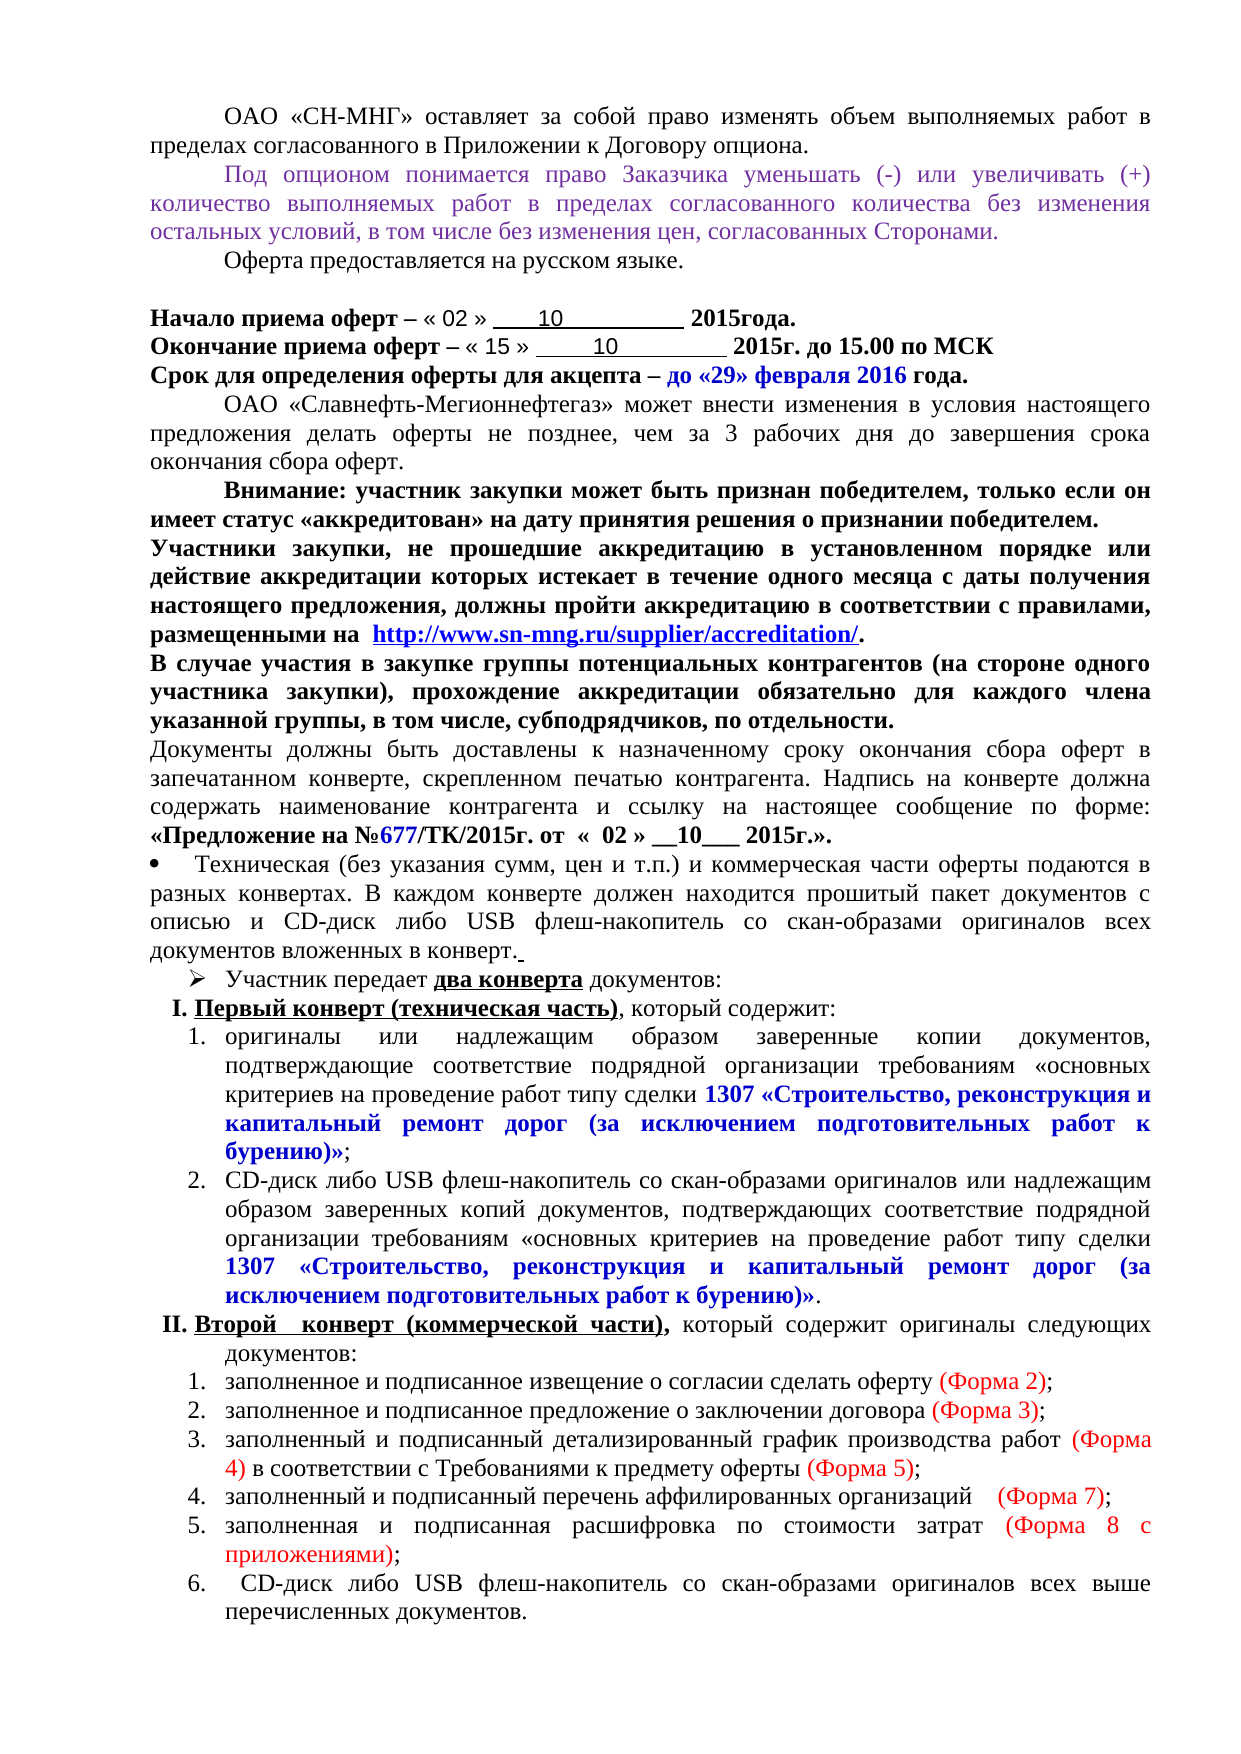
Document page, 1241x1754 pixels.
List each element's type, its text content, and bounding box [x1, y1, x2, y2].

list заполненное и подписанное извещение о согласии сделать оферту (Форма 2); [187, 1366, 1152, 1395]
list заполненная и подписанная расшифровка по стоимости затрат (Форма 8 с приложениями); [187, 1510, 1152, 1568]
list Техническая (без указания сумм, цен и т.п.) и коммерческая части оферты подаются в разных конвертах. В каждом конверте должен находится прошитый пакет документов с описью и CD-диск либо USB флеш-накопитель со скан-образами оригиналов всех документов вложенных в конверт. [150, 849, 1152, 964]
list оригиналы или надлежащим образом заверенные копии документов, подтверждающие соответствие подрядной организации требованиям «основных критериев на проведение работ типу сделки 1307 «Строительство, реконструкция и капитальный ремонт дорог (за исключением подготовительных работ к бурению)»; [187, 1021, 1152, 1165]
text ОАО «Славнефть-Мегионнефтегаз» может внести изменения в условия настоящего предложения делать оферты не позднее, чем за 3 рабочих дня до завершения срока окончания сбора оферт. [150, 389, 1152, 475]
text Срок для определения оферты для акцепта – до «29» февраля 2016 года. [150, 360, 1152, 389]
list Второй конверт (коммерческой части), который содержит оригиналы следующих документов: [187, 1309, 1152, 1366]
list Первый конверт (техническая часть), который содержит: [187, 993, 1152, 1021]
text Участники закупки, не прошедшие аккредитацию в установленном порядке или действие аккредитации которых истекает в течение одного месяца с даты получения настоящего предложения, должны пройти аккредитацию в соответствии с правилами, размещенными на http://www.sn-mng.ru/supplier/accreditation/. [150, 533, 1152, 648]
text В случае участия в закупке группы потенциальных контрагентов (на стороне одного участника закупки), прохождение аккредитации обязательно для каждого члена указанной группы, в том числе, субподрядчиков, по отдельности. [150, 648, 1152, 734]
list заполненное и подписанное предложение о заключении договора (Форма 3); [187, 1395, 1152, 1424]
text Оферта предоставляется на русском языке. [150, 245, 1152, 274]
text Окончание приема оферт – « 15 » 10 2015г. до 15.00 по МСК [150, 331, 1152, 360]
text Документы должны быть доставлены к назначенному сроку окончания сбора оферт в запечатанном конверте, скрепленном печатью контрагента. Надпись на конверте должна содержать наименование контрагента и ссылку на настоящее сообщение по форме: «Предложение на №677/ТК/2015г. от « 02 » __10___ 2015г.». [150, 734, 1152, 849]
text Под опционом понимается право Заказчика уменьшать (-) или увеличивать (+) количество выполняемых работ в пределах согласованного количества без изменения остальных условий, в том числе без изменения цен, согласованных Сторонами. [150, 159, 1152, 245]
list CD-диск либо USB флеш-накопитель со скан-образами оригиналов всех выше перечисленных документов. [187, 1568, 1152, 1625]
text ОАО «СН-МНГ» оставляет за собой право изменять объем выполняемых работ в пределах согласованного в Приложении к Договору опциона. [150, 101, 1152, 159]
list Участник передает два конверта документов: [187, 964, 1152, 993]
text Начало приема оферт – « 02 » 10 2015года. [150, 303, 1152, 331]
text Внимание: участник закупки может быть признан победителем, только если он имеет статус «аккредитован» на дату принятия решения о признании победителем. [150, 475, 1152, 533]
list CD-диск либо USB флеш-накопитель со скан-образами оригиналов или надлежащим образом заверенных копий документов, подтверждающих соответствие подрядной организации требованиям «основных критериев на проведение работ типу сделки 1307 «Строительство, реконструкция и капитальный ремонт дорог (за исключением подготовительных работ к бурению)». [187, 1165, 1152, 1309]
list заполненный и подписанный детализированный график производства работ (Форма 4) в соответствии с Требованиями к предмету оферты (Форма 5); [187, 1424, 1152, 1481]
list заполненный и подписанный перечень аффилированных организаций (Форма 7); [187, 1481, 1152, 1510]
